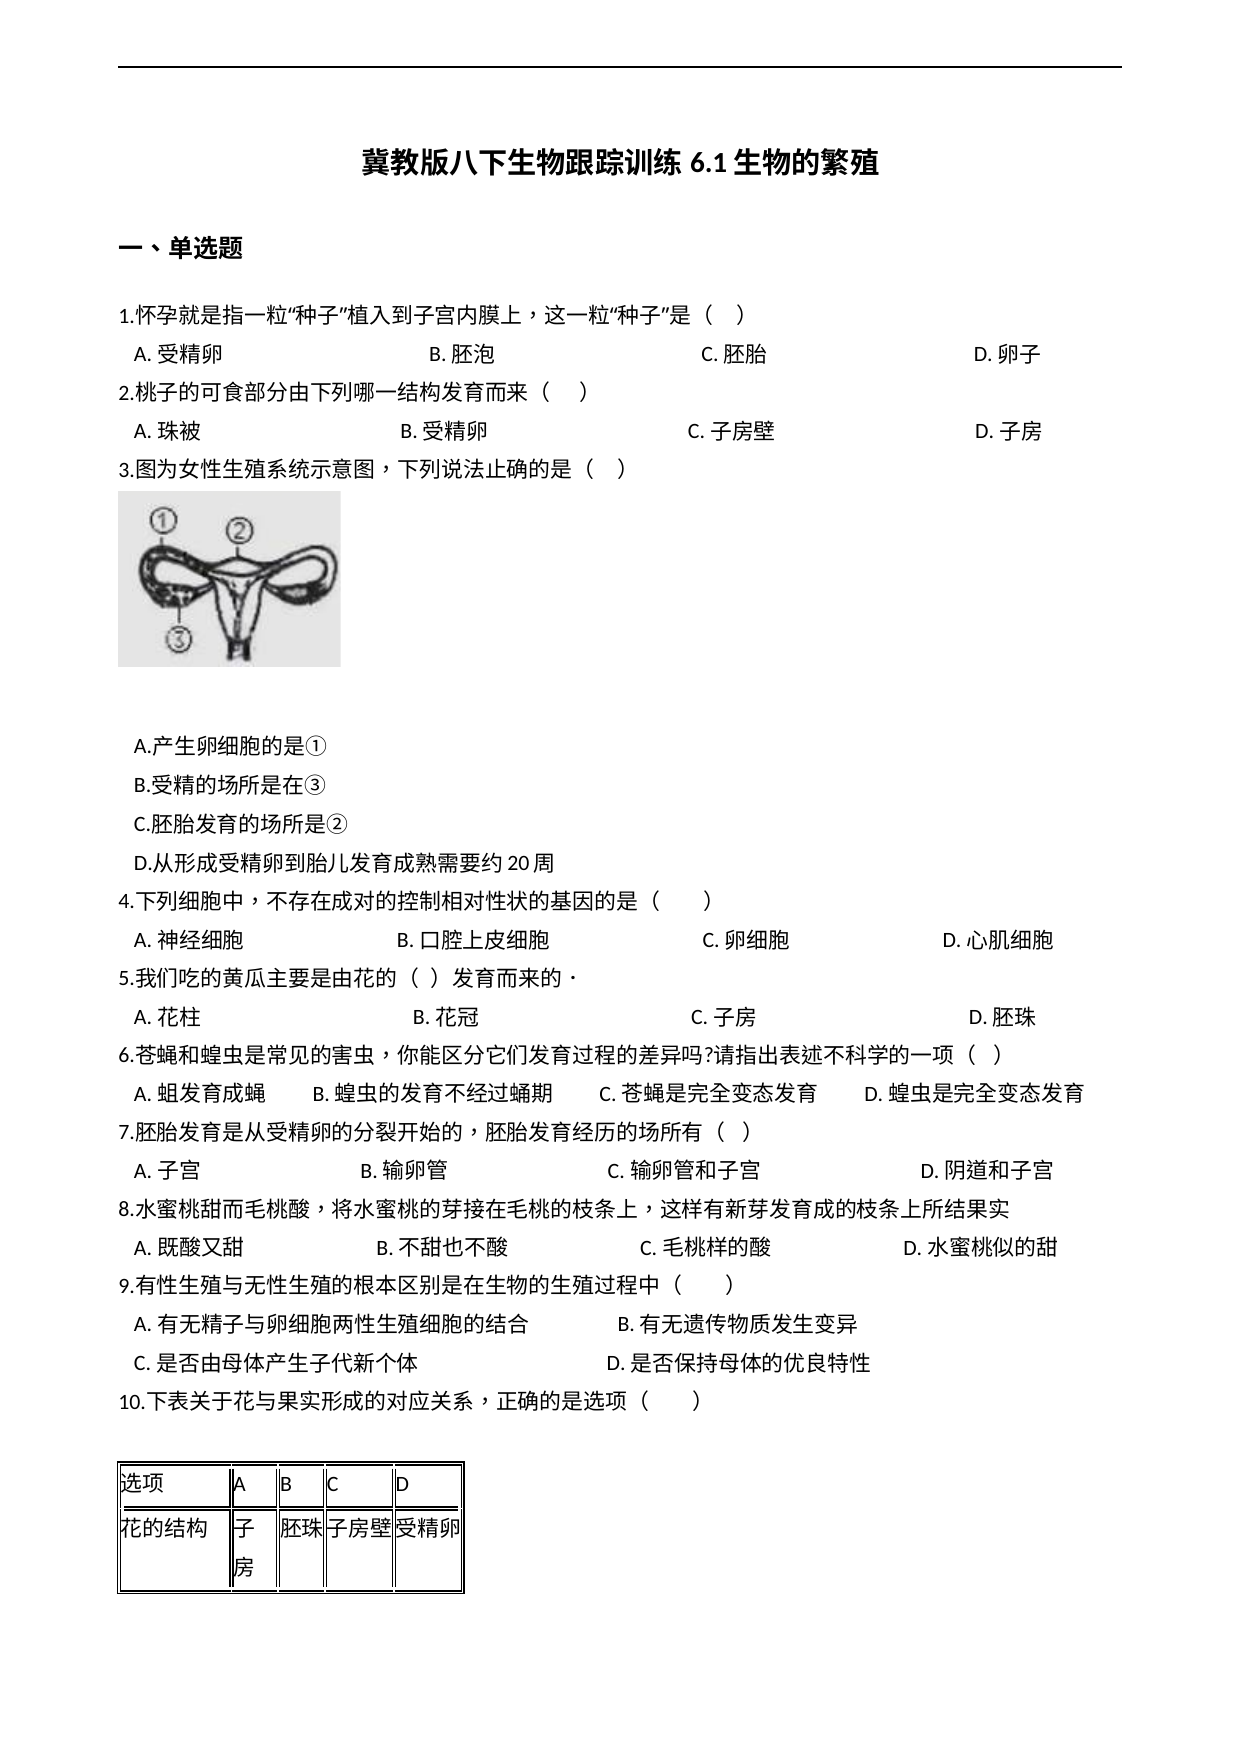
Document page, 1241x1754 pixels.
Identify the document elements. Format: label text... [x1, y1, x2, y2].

table_header A [231, 1463, 278, 1506]
text 一、单选题 [118, 215, 1122, 280]
text 9.有性生殖与无性生殖的根本区别是在生物的生殖过程中（ ） [118, 1269, 1122, 1302]
text 3.图为女性生殖系统示意图，下列说法止确的是（ ） [118, 453, 1122, 485]
table_header C [325, 1463, 394, 1506]
table_cell 受精卵 [394, 1506, 463, 1590]
picture [395, 433, 401, 440]
text A. 神经细胞 B. 口腔上皮细胞 C. 卵细胞 D. 心肌细胞 [134, 923, 1122, 956]
text A. 既酸又甜 B. 不甜也不酸 C. 毛桃样的酸 D. 水蜜桃似的甜 [134, 1231, 1122, 1263]
text 4.下列细胞中，不存在成对的控制相对性状的基因的是（ ） [118, 885, 1122, 917]
text 1.怀孕就是指一粒“种子”植入到子宫内膜上，这一粒“种子”是（ ） [118, 299, 1122, 332]
text A. 蛆发育成蝇 B. 蝗虫的发育不经过蛹期 C. 苍蝇是完全变态发育 D. 蝗虫是完全变态发育 [134, 1077, 1122, 1109]
text 6.苍蝇和蝗虫是常见的害虫，你能区分它们发育过程的差异吗?请指出表述不科学的一项（ ） [118, 1038, 1122, 1071]
text 7.胚胎发育是从受精卵的分裂开始的，胚胎发育经历的场所有（ ） [118, 1115, 1122, 1148]
text 10.下表关于花与果实形成的对应关系，正确的是选项（ ） [118, 1385, 1122, 1417]
picture [602, 1172, 608, 1179]
text A.产生卵细胞的是① B.受精的场所是在③ C.胚胎发育的场所是② D.从形成受精卵到胎儿发育成熟需要约20周 [134, 729, 1122, 879]
text 2.桃子的可食部分由下列哪一结构发育而来（ ） [118, 376, 1122, 408]
picture [118, 491, 341, 667]
text A. 受精卵 B. 胚泡 C. 胚胎 D. 卵子 [134, 338, 1122, 370]
table_header D [394, 1465, 461, 1506]
table_cell 子房 [231, 1506, 278, 1590]
picture [601, 1365, 607, 1372]
table_header 选项 [121, 1466, 231, 1506]
table_header B [278, 1463, 325, 1506]
picture [970, 433, 976, 440]
table_cell 子房壁 [325, 1506, 394, 1590]
text A. 有无精子与卵细胞两性生殖细胞的结合 B. 有无遗传物质发生变异 C. 是否由母体产生子代新个体 D. 是否保持母体的优良特性 [134, 1308, 1122, 1379]
text A. 子宫 B. 输卵管 C. 输卵管和子宫 D. 阴道和子宫 [134, 1154, 1122, 1186]
text 冀教版八下生物跟踪训练 6.1生物的繁殖 [118, 129, 1122, 194]
picture [915, 1172, 921, 1179]
table_cell 花的结构 [119, 1506, 231, 1590]
text 8.水蜜桃甜而毛桃酸，将水蜜桃的芽接在毛桃的枝条上，这样有新芽发育成的枝条上所结果实 [118, 1192, 1122, 1225]
text 5.我们吃的黄瓜主要是由花的（ ）发育而来的． [118, 962, 1122, 994]
text A. 珠被 B. 受精卵 C. 子房壁 D. 子房 [134, 414, 1122, 447]
table_cell 胚珠 [278, 1506, 325, 1590]
text A. 花柱 B. 花冠 C. 子房 D. 胚珠 [134, 1000, 1122, 1033]
